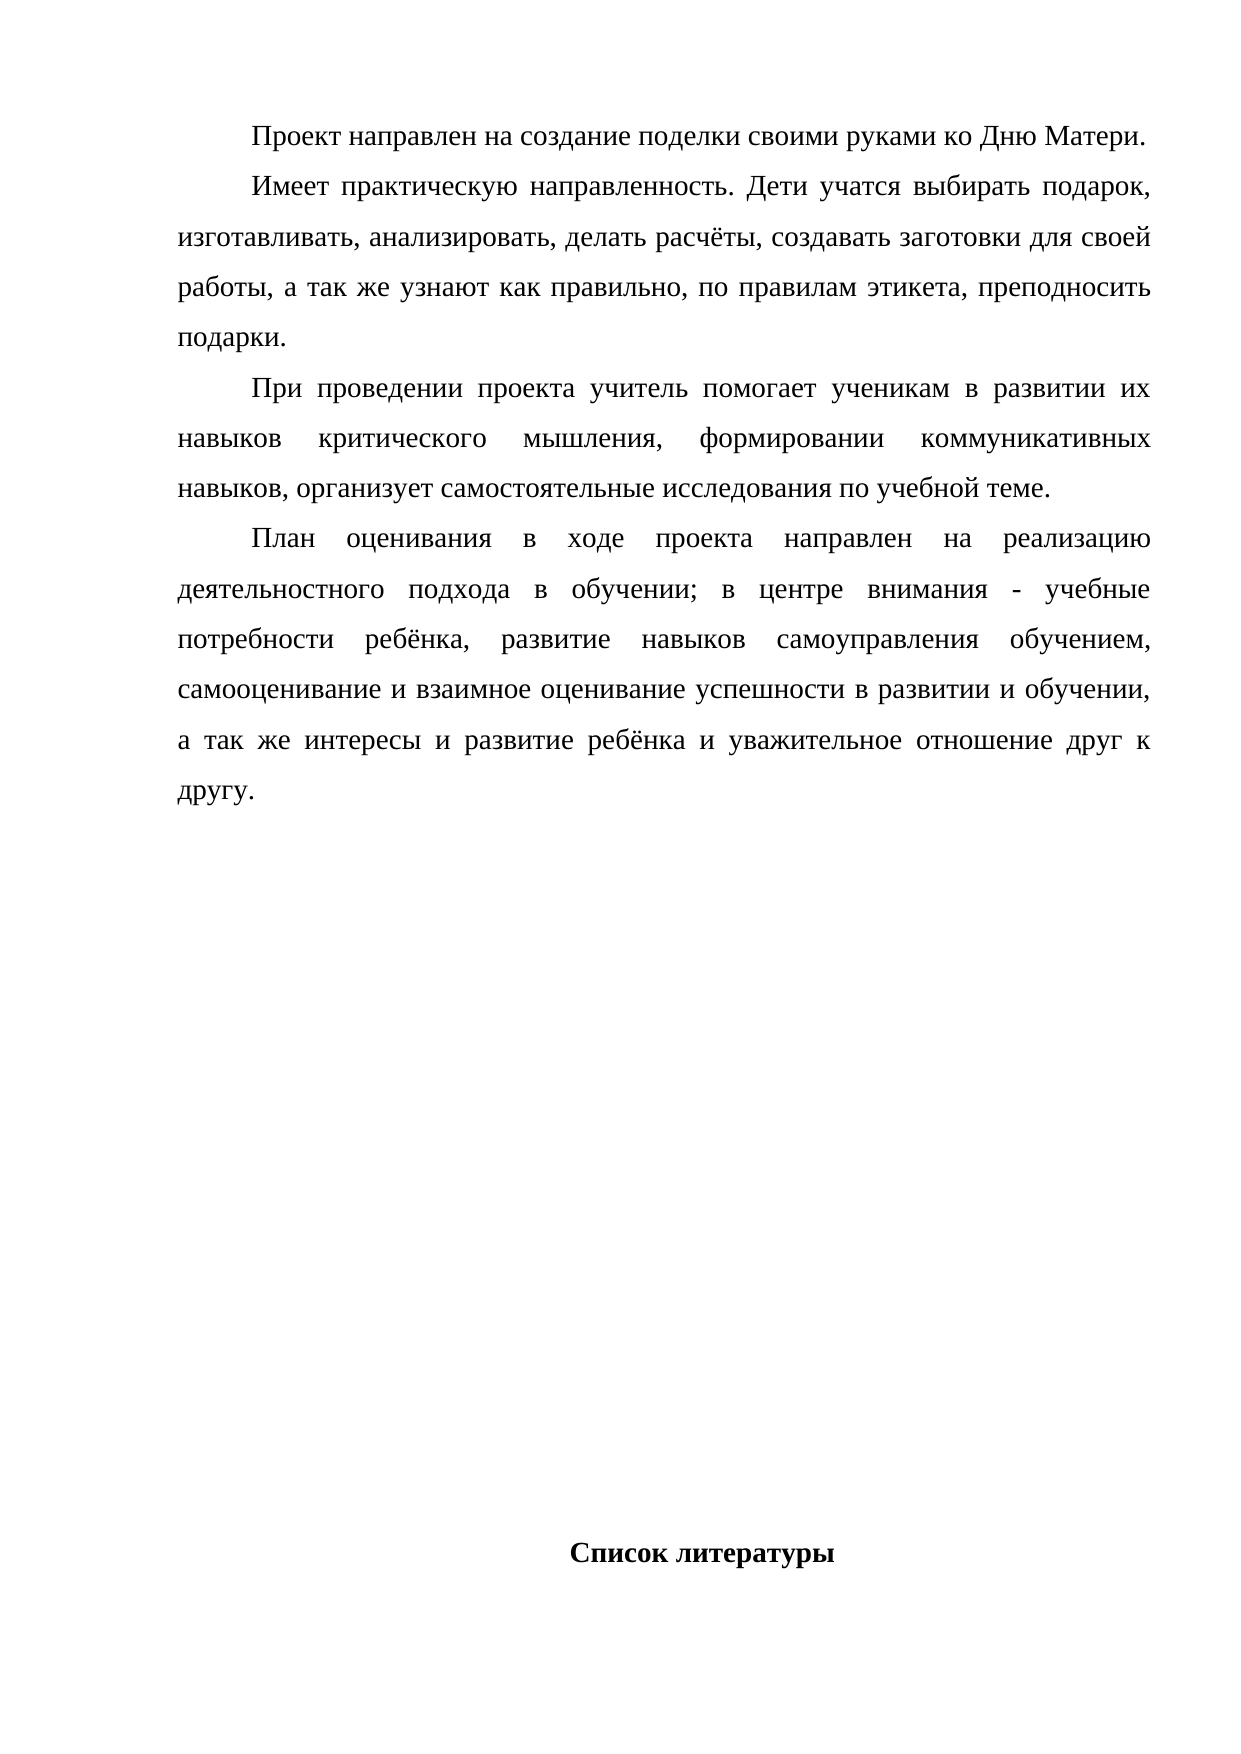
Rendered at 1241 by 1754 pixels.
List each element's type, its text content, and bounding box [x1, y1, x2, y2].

text План оценивания в ходе проекта направлен на реализацию деятельностного подхода в обучении; в центре внимания - учебные потребности ребёнка, развитие навыков самоуправления обучением, самооценивание и взаимное оценивание успешности в развитии и обучении, а так же интересы и развитие ребёнка и уважительное отношение друг к другу. [177, 521, 1152, 806]
list Список литературы [252, 1535, 1152, 1568]
text При проведении проекта учитель помогает ученикам в развитии их навыков критического мышления, формировании коммуникативных навыков, организует самостоятельные исследования по учебной теме. [177, 370, 1152, 504]
text Проект направлен на создание поделки своими руками ко Дню Матери. [177, 118, 1152, 152]
text Имеет практическую направленность. Дети учатся выбирать подарок, изготавливать, анализировать, делать расчёты, создавать заготовки для своей работы, а так же узнают как правильно, по правилам этикета, преподносить подарки. [177, 168, 1152, 353]
